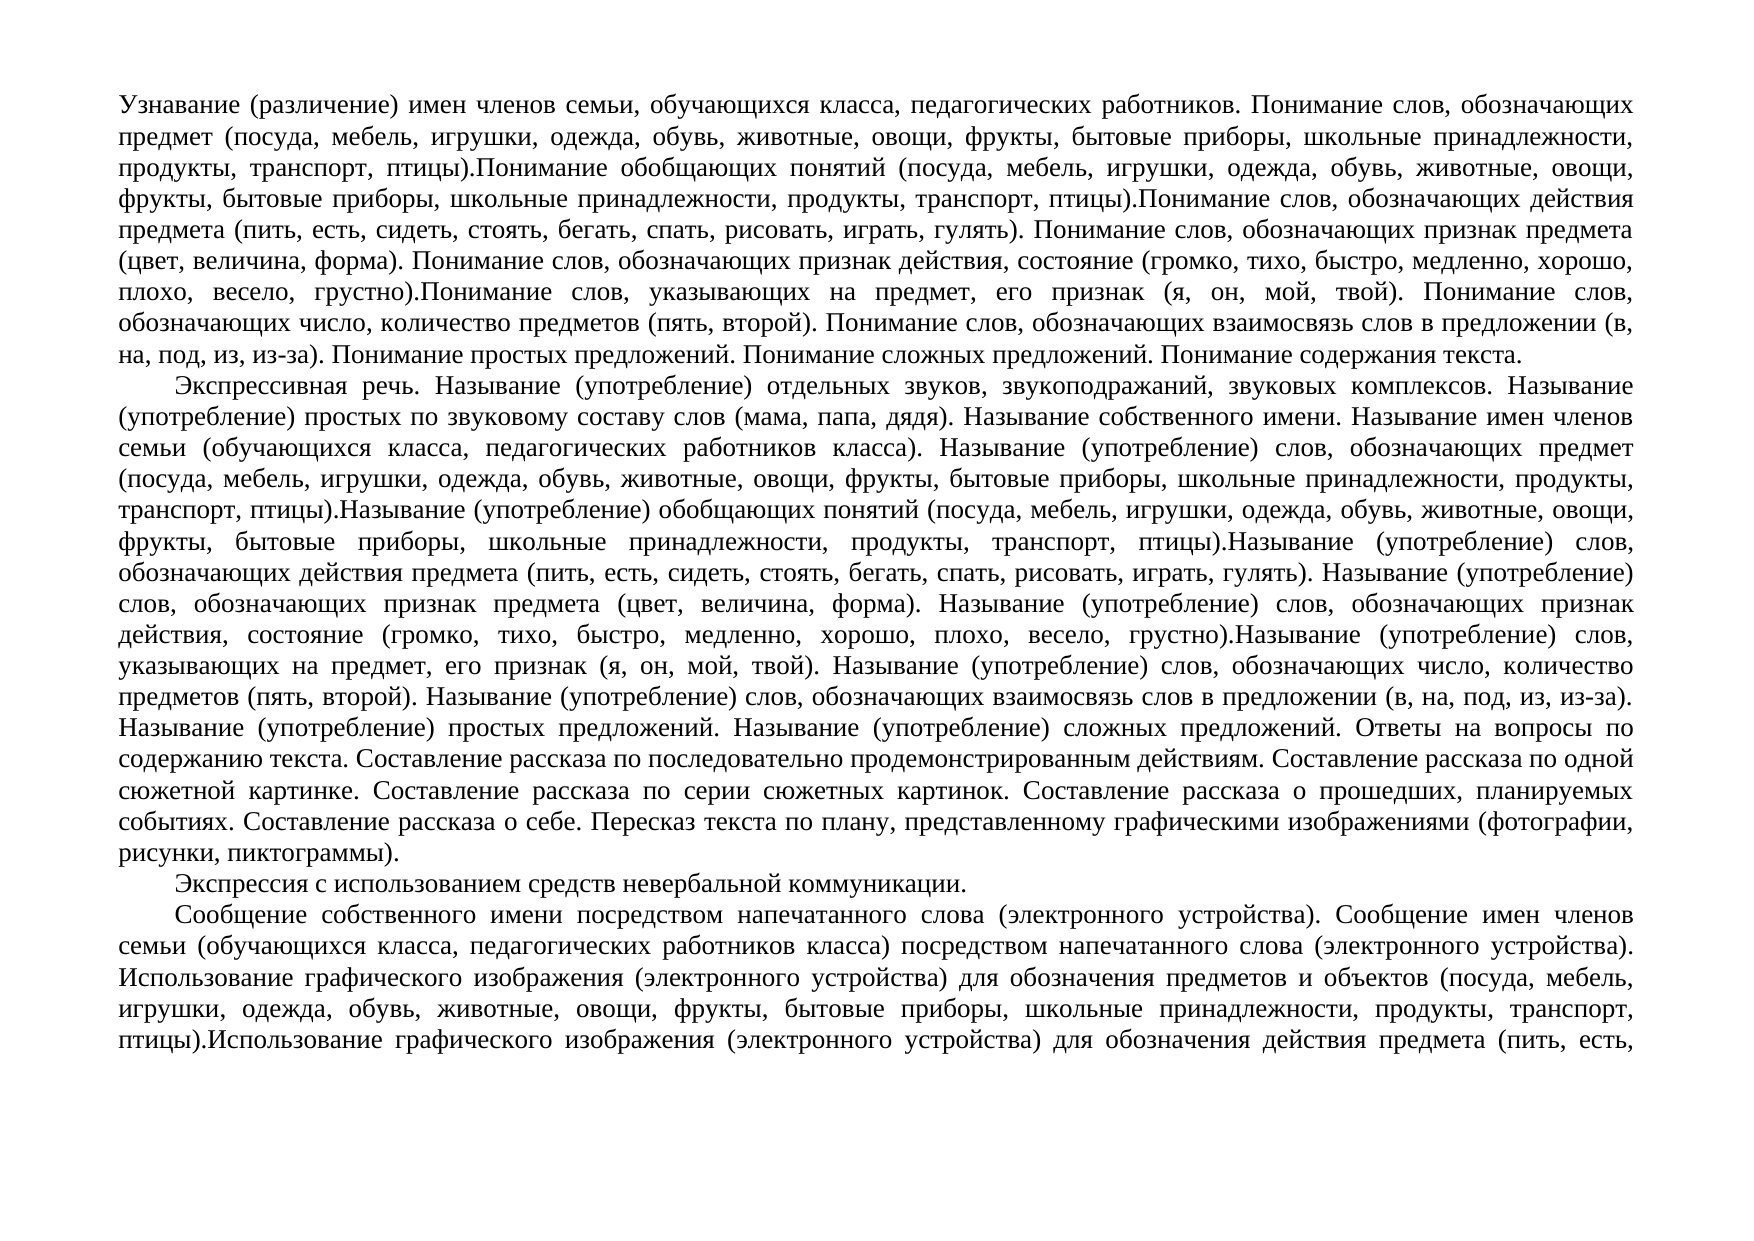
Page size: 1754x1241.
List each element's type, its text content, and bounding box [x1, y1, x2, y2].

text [118, 898, 1636, 1054]
text Экспрессивная речь. Называние (употребление) отдельных звуков, звукоподражаний, звуковых комплексов. Называние (употребление) простых по звуковому составу слов (мама, папа, дядя). Называние собственного имени. Называние имен членов семьи (обучающихся класса, педагогических работников класса). Называние (употребление) слов, обозначающих предмет (посуда, мебель, игрушки, одежда, обувь, животные, овощи, фрукты, бытовые приборы, школьные принадлежности, продукты, транспорт, птицы).Называние (употребление) обобщающих понятий (посуда, мебель, игрушки, одежда, обувь, животные, овощи, фрукты, бытовые приборы, школьные принадлежности, продукты, транспорт, птицы).Называние (употребление) слов, обозначающих действия предмета (пить, есть, сидеть, стоять, бегать, спать, рисовать, играть, гулять). Называние (употребление) слов, обозначающих признак предмета (цвет, величина, форма). Называние (употребление) слов, обозначающих признак действия, состояние (громко, тихо, быстро, медленно, хорошо, плохо, весело, грустно).Называние (употребление) слов, указывающих на предмет, его признак (я, он, мой, твой). Называние (употребление) слов, обозначающих число, количество предметов (пять, второй). Называние (употребление) слов, обозначающих взаимосвязь слов в предложении (в, на, под, из, из-за). Называние (употребление) простых предложений. Называние (употребление) сложных предложений. Ответы на вопросы по содержанию текста. Составление рассказа по последовательно продемонстрированным действиям. Составление рассказа по одной сюжетной картинке. Составление рассказа по серии сюжетных картинок. Составление рассказа о прошедших, планируемых событиях. Составление рассказа о себе. Пересказ текста по плану, представленному графическими изображениями (фотографии, рисунки, пиктограммы). [118, 369, 1636, 867]
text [118, 88, 1636, 369]
text Экспрессия с использованием средств невербальной коммуникации. [118, 867, 1636, 898]
